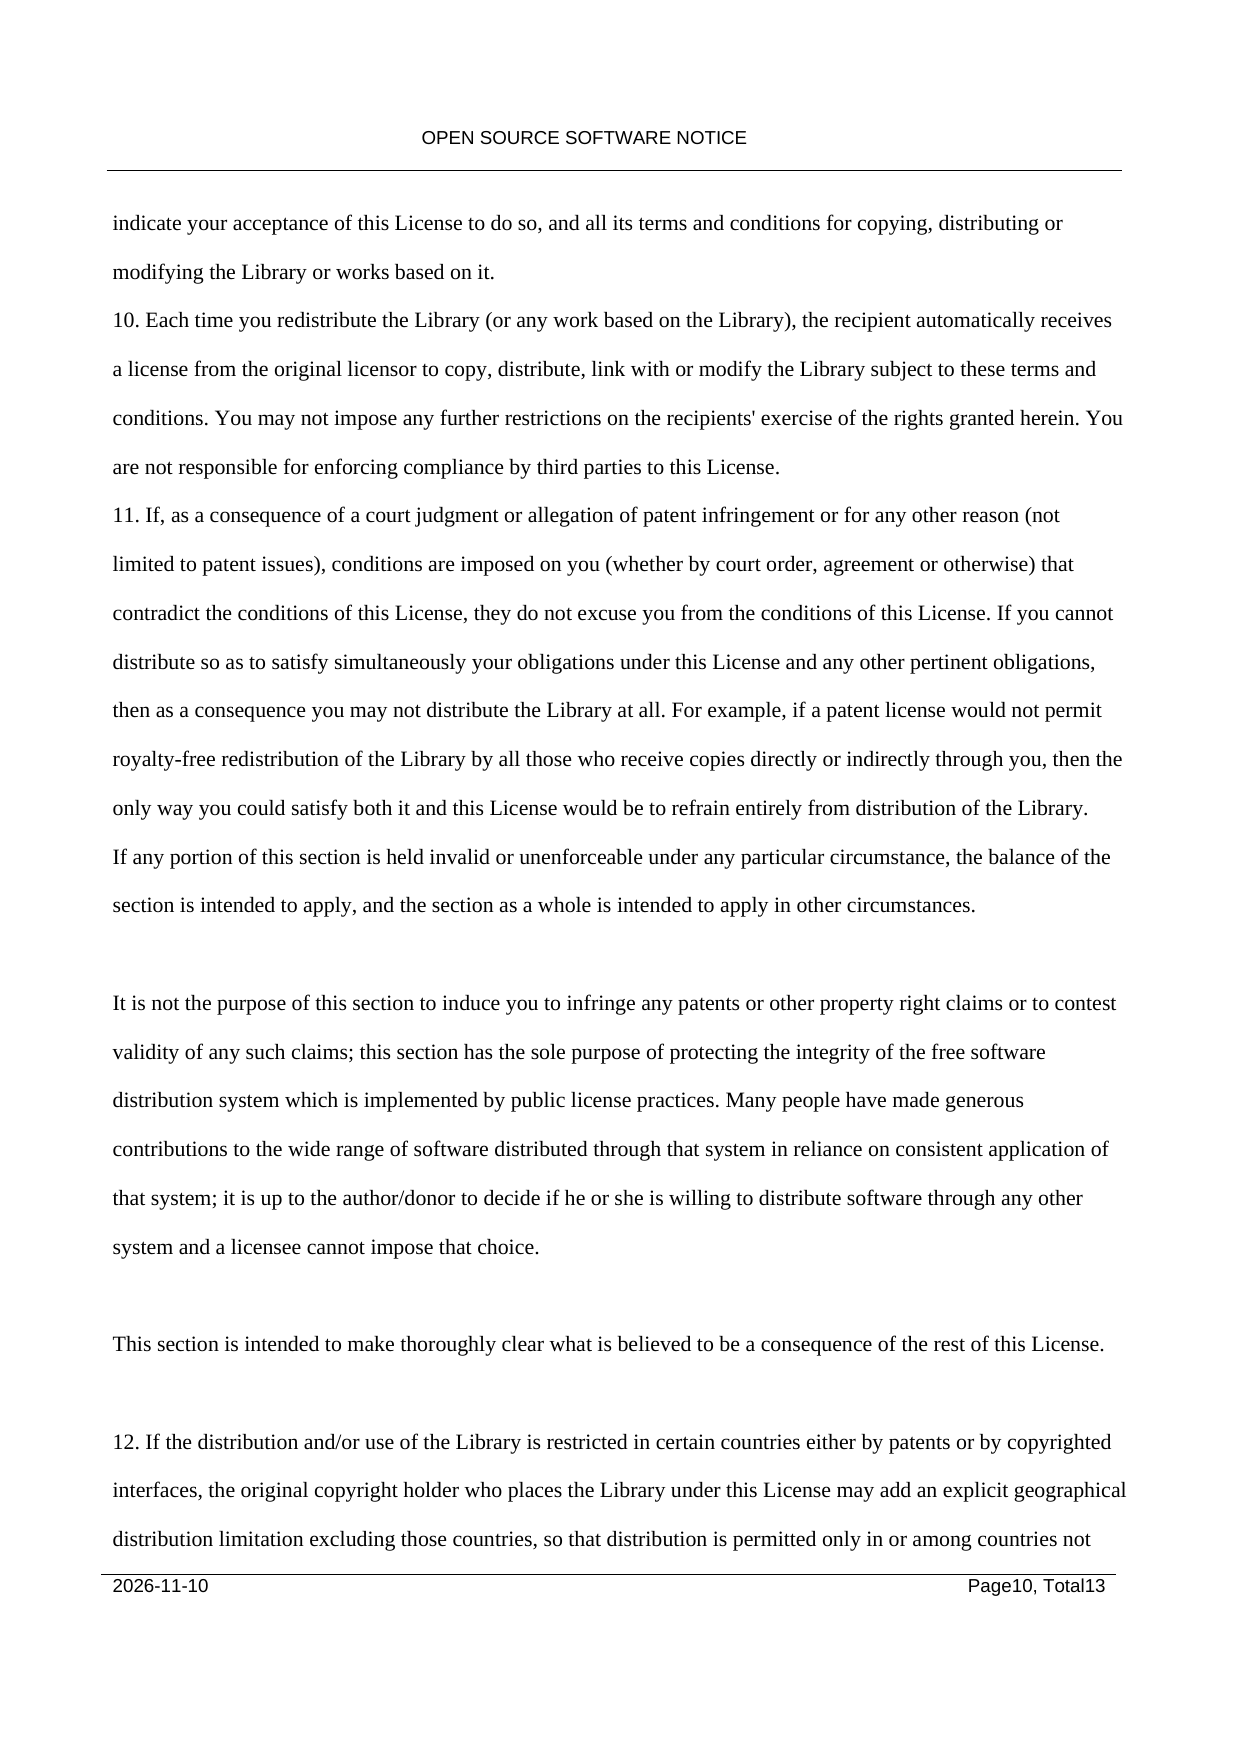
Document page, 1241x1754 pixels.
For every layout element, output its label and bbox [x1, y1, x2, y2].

text [112, 206, 1128, 1555]
